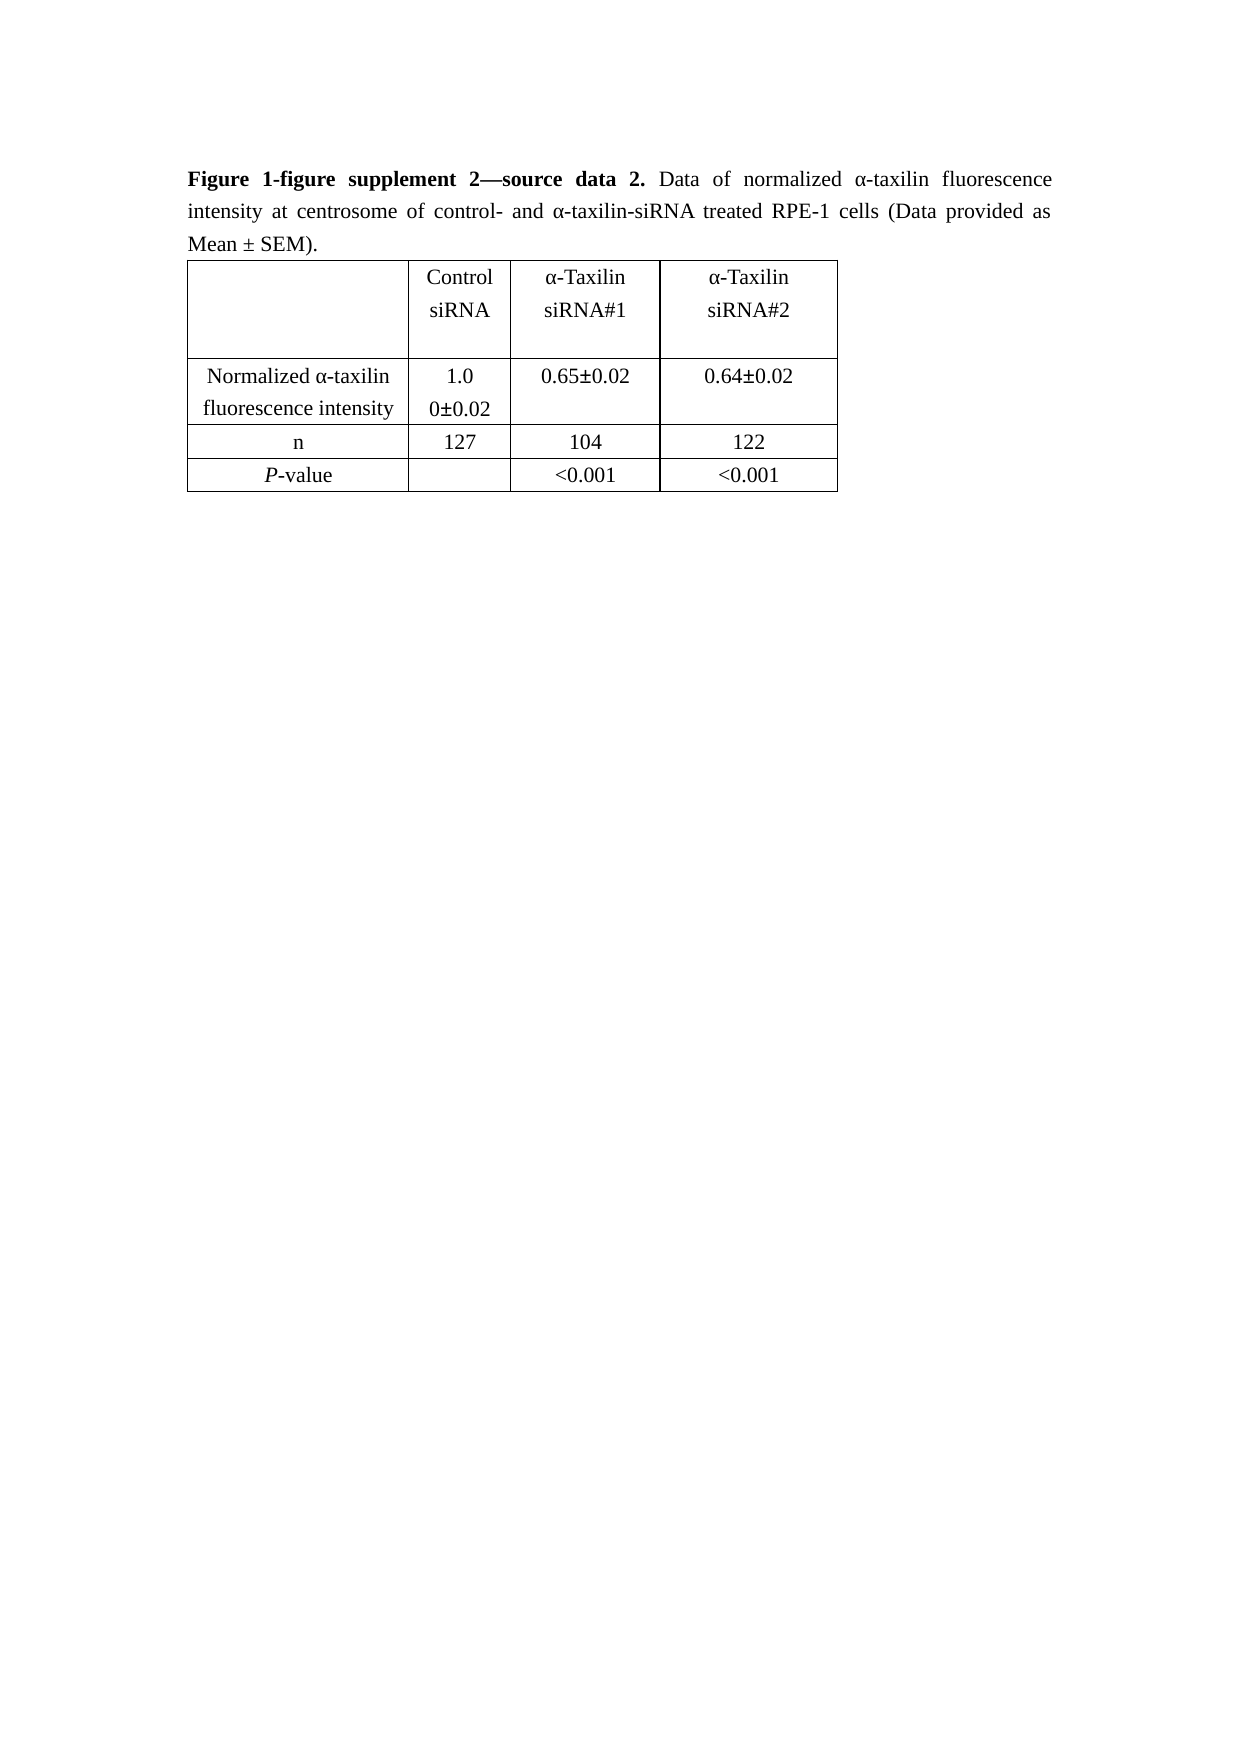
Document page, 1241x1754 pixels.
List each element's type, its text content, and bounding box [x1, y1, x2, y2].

table_cell <0.001 [511, 459, 659, 491]
table_cell 1.00±0.02 [409, 359, 510, 424]
table_cell Normalized α-taxilin fluorescence intensity [188, 359, 408, 424]
table_header Control siRNA [409, 261, 510, 358]
table_header α-Taxilin siRNA#1 [511, 261, 659, 358]
table_header [188, 261, 408, 358]
table_cell 104 [511, 425, 659, 458]
table_header α-Taxilin siRNA#2 [661, 261, 837, 358]
text Figure 1-figure supplement 2—source data 2. Data of normalized α-taxilin fluorescence intensity at centrosome of control- and α-taxilin-siRNA treated RPE-1 cells (Data provided as Mean ± SEM). [187, 162, 1053, 259]
table_cell [409, 459, 510, 491]
table_cell n [188, 425, 408, 458]
table_cell 0.64±0.02 [661, 359, 837, 424]
table_cell 127 [409, 425, 510, 458]
table_cell P-value [188, 459, 408, 491]
table_cell <0.001 [661, 459, 837, 491]
table_cell 122 [661, 425, 837, 458]
table_cell 0.65±0.02 [511, 359, 659, 424]
